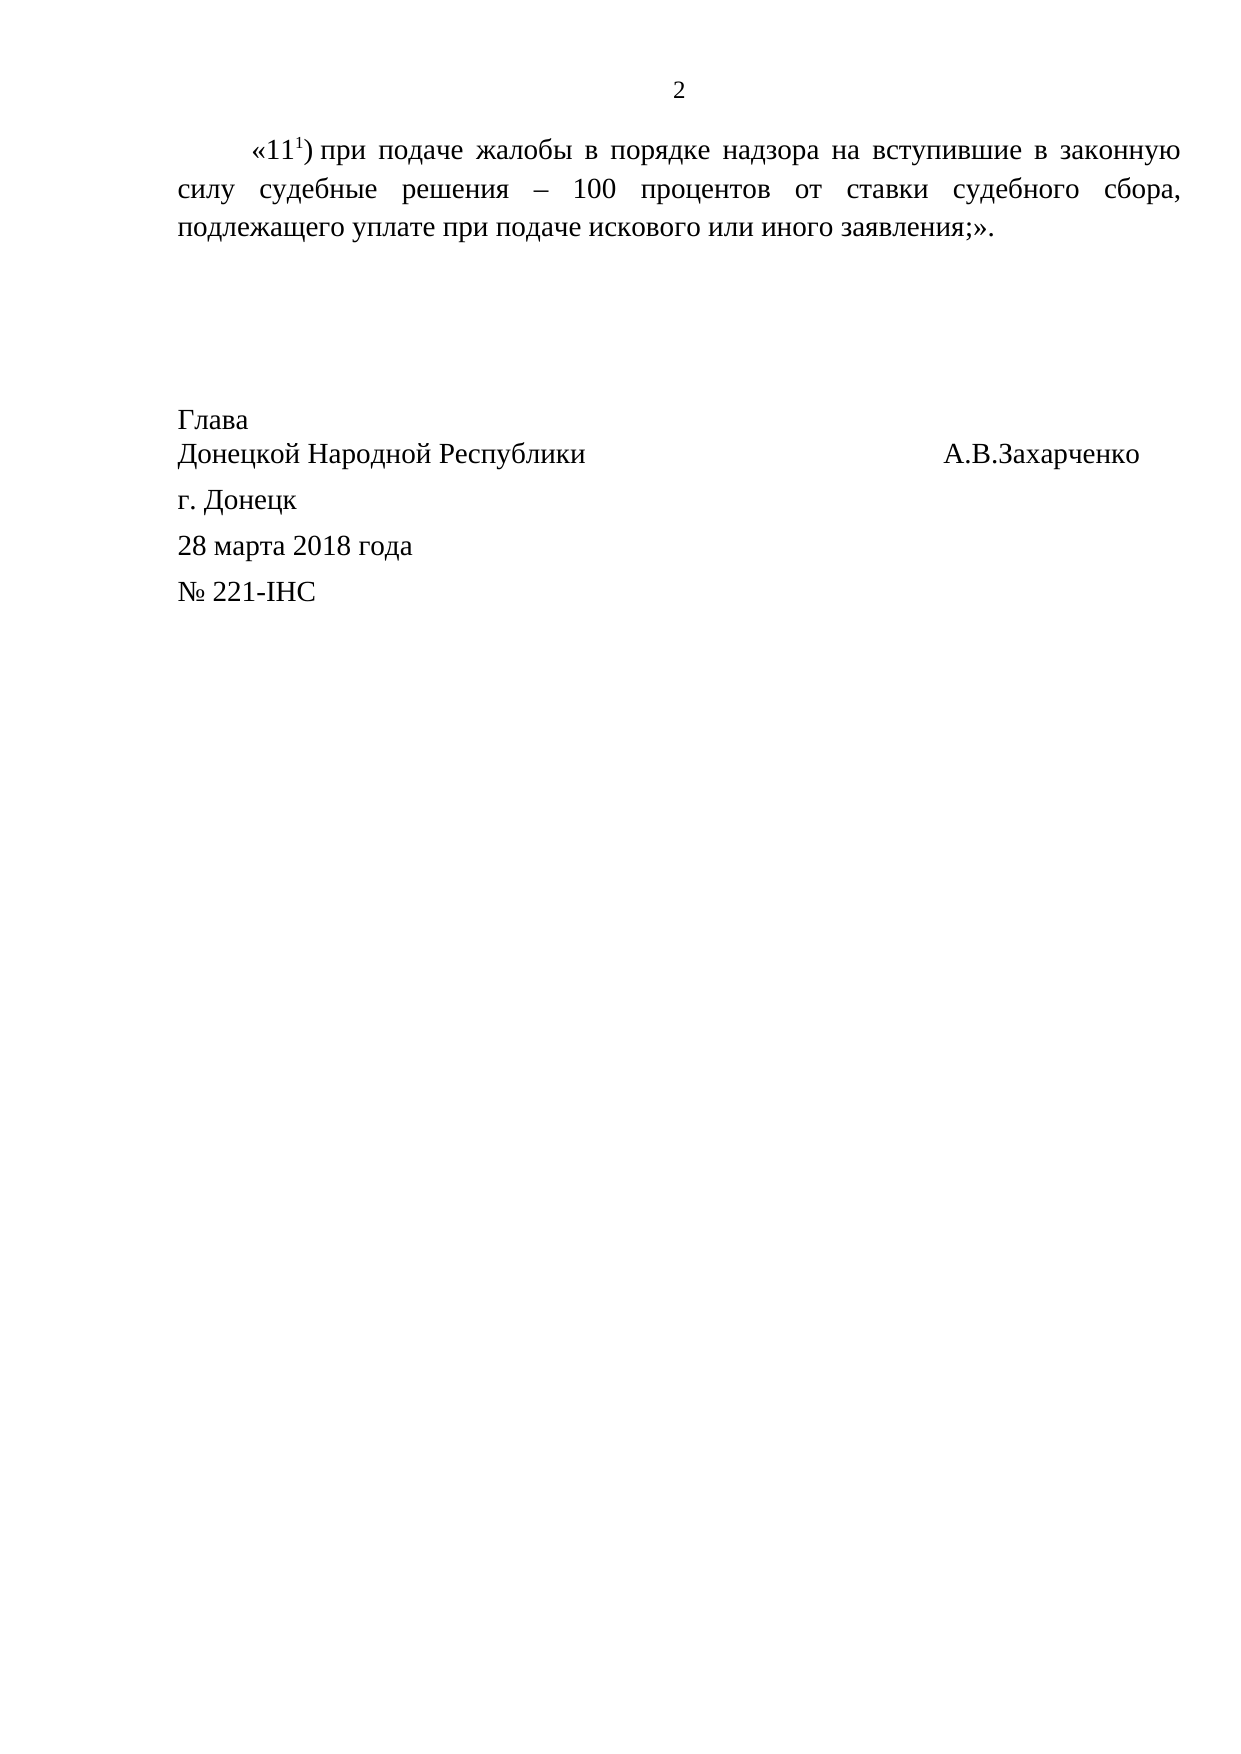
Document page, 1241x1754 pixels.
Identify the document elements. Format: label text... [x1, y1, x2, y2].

text № 221-IНС [177, 574, 1181, 607]
text Глава [177, 402, 1211, 436]
text «111) при подаче жалобы в порядке надзора на вступившие в законную силу судебные решения – 100 процентов от ставки судебного сбора, подлежащего уплате при подаче искового или иного заявления;». [177, 132, 1181, 243]
text 28 марта 2018 года [177, 528, 1181, 561]
text Донецкой Народной Республики А.В.Захарченко [177, 436, 1181, 469]
text г. Донецк [177, 482, 1211, 515]
